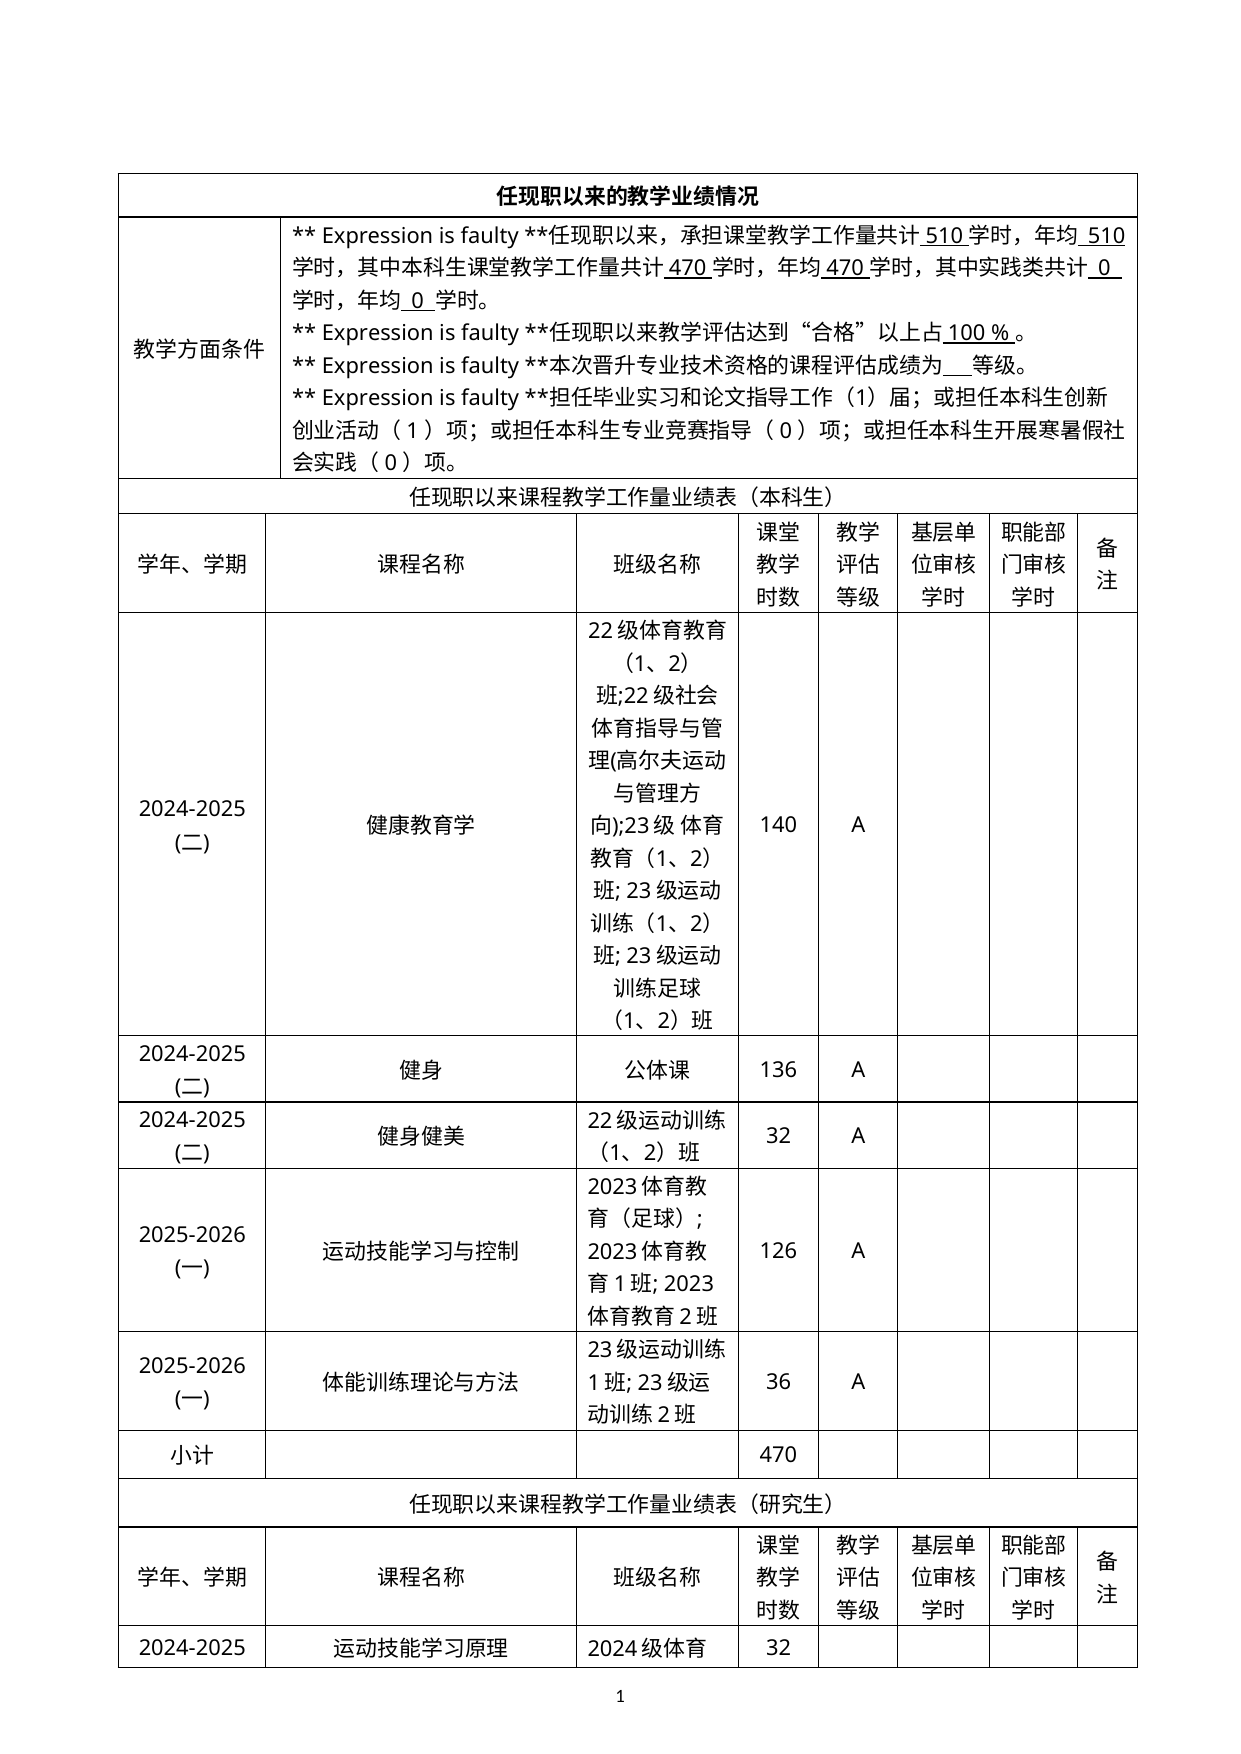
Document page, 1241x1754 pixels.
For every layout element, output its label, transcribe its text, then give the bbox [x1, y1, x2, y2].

table_cell 2024-2025 (二) [119, 613, 265, 1035]
table_cell 运动技能学习原理 [266, 1626, 576, 1667]
table_cell 教学评估等级 [819, 514, 897, 612]
table_cell [1078, 1103, 1137, 1167]
table_cell 22级体育教育（1、2）班;22级社会体育指导与管理(高尔夫运动与管理方向);23级 体育教育（1、2）班; 23级运动训练（1、2）班; 23级运动训练足球（1、2）班 [577, 613, 738, 1035]
table_cell [1078, 613, 1137, 1035]
table_cell A [819, 1332, 897, 1429]
table_cell [990, 1332, 1077, 1429]
table_cell [898, 1103, 989, 1167]
table_cell 学年、学期 [119, 1528, 265, 1625]
table_cell A [819, 1036, 897, 1101]
table_cell [819, 1626, 897, 1667]
table_cell [898, 1332, 989, 1429]
table_cell 公体课 [577, 1036, 738, 1101]
table_cell 470 [739, 1431, 818, 1478]
table_cell [1078, 1169, 1137, 1331]
table_cell [819, 1431, 897, 1478]
table_cell 140 [739, 613, 818, 1035]
table_cell 课程名称 [266, 514, 576, 612]
table_cell 2025-2026 (一) [119, 1332, 265, 1429]
table_cell 体能训练理论与方法 [266, 1332, 576, 1429]
table_cell 2024-2025 (二) [119, 1626, 265, 1667]
table_cell 任现职以来课程教学工作量业绩表（研究生） [119, 1479, 1137, 1526]
table_cell [990, 1626, 1077, 1667]
table_cell 2023体育教育（足球）; 2023体育教育1班; 2023体育教育2班 [577, 1169, 738, 1331]
table_cell 2024-2025 (二) [119, 1036, 265, 1101]
table_cell 基层单位审核学时 [898, 514, 989, 612]
table_cell 备注 [1078, 514, 1137, 612]
table_cell 职能部门审核学时 [990, 514, 1077, 612]
table_cell [1078, 1036, 1137, 1101]
table_cell 职能部门审核学时 [990, 1528, 1077, 1625]
table_cell [990, 1431, 1077, 1478]
table_cell 教学评估等级 [819, 1528, 897, 1625]
table_cell [898, 1626, 989, 1667]
table_cell ①任现职以来，承担课堂教学工作量共计 510 学时，年均 510 学时，其中本科生课堂教学工作量共计 470 学时，年均 470 学时，其中实践类共计 0 学时，年均 0 学时。 ②任现职以来教学评估达到“合格”以上占 100 % 。 ③本次晋升专业技术资格的课程评估成绩为 等级。 ④担任毕业实习和论文指导工作（1）届；或担任本科生创新创业活动（ 1 ）项；或担任本科生专业竞赛指导（ 0 ）项；或担任本科生开展寒暑假社会实践（ 0 ）项。 [281, 218, 1137, 477]
table_cell [1078, 1332, 1137, 1429]
table_cell [898, 1036, 989, 1101]
table_cell 班级名称 [577, 514, 738, 612]
table_cell [990, 1036, 1077, 1101]
table_cell [990, 1103, 1077, 1167]
table_cell 32 [739, 1626, 818, 1667]
table_cell 班级名称 [577, 1528, 738, 1625]
table_cell 22级运动训练（1、2）班 [577, 1103, 738, 1167]
table_cell 126 [739, 1169, 818, 1331]
table_cell 教学方面条件 [119, 218, 280, 477]
table_cell A [819, 1103, 897, 1167]
table_cell [1078, 1431, 1137, 1478]
table_cell 课堂教学时数 [739, 514, 818, 612]
table_cell 2024-2025 (二) [119, 1103, 265, 1167]
table_cell [266, 1431, 576, 1478]
table_cell 任现职以来课程教学工作量业绩表（本科生） [119, 479, 1137, 513]
table_cell 学年、学期 [119, 514, 265, 612]
table_cell 健身 [266, 1036, 576, 1101]
table_cell 课堂教学时数 [739, 1528, 818, 1625]
table_cell 备注 [1078, 1528, 1137, 1625]
table_cell 2025-2026 (一) [119, 1169, 265, 1331]
table_cell 运动技能学习与控制 [266, 1169, 576, 1331]
table_cell [898, 613, 989, 1035]
table_cell 23级运动训练1班; 23级运动训练2班 [577, 1332, 738, 1429]
table_cell 基层单位审核学时 [898, 1528, 989, 1625]
table_cell A [819, 1169, 897, 1331]
table_cell 健身健美 [266, 1103, 576, 1167]
table_cell [990, 1169, 1077, 1331]
table_cell 小计 [119, 1431, 265, 1478]
table_cell [898, 1431, 989, 1478]
table_cell [990, 613, 1077, 1035]
table_cell 136 [739, 1036, 818, 1101]
table_cell A [819, 613, 897, 1035]
table_cell 课程名称 [266, 1528, 576, 1625]
table_cell [577, 1431, 738, 1478]
table_cell 32 [739, 1103, 818, 1167]
table_cell [898, 1169, 989, 1331]
table_cell [1078, 1626, 1137, 1667]
table_header 任现职以来的教学业绩情况 [119, 174, 1137, 216]
table_cell 健康教育学 [266, 613, 576, 1035]
table_cell 36 [739, 1332, 818, 1429]
table_cell 2024级体育教学 [577, 1626, 738, 1667]
